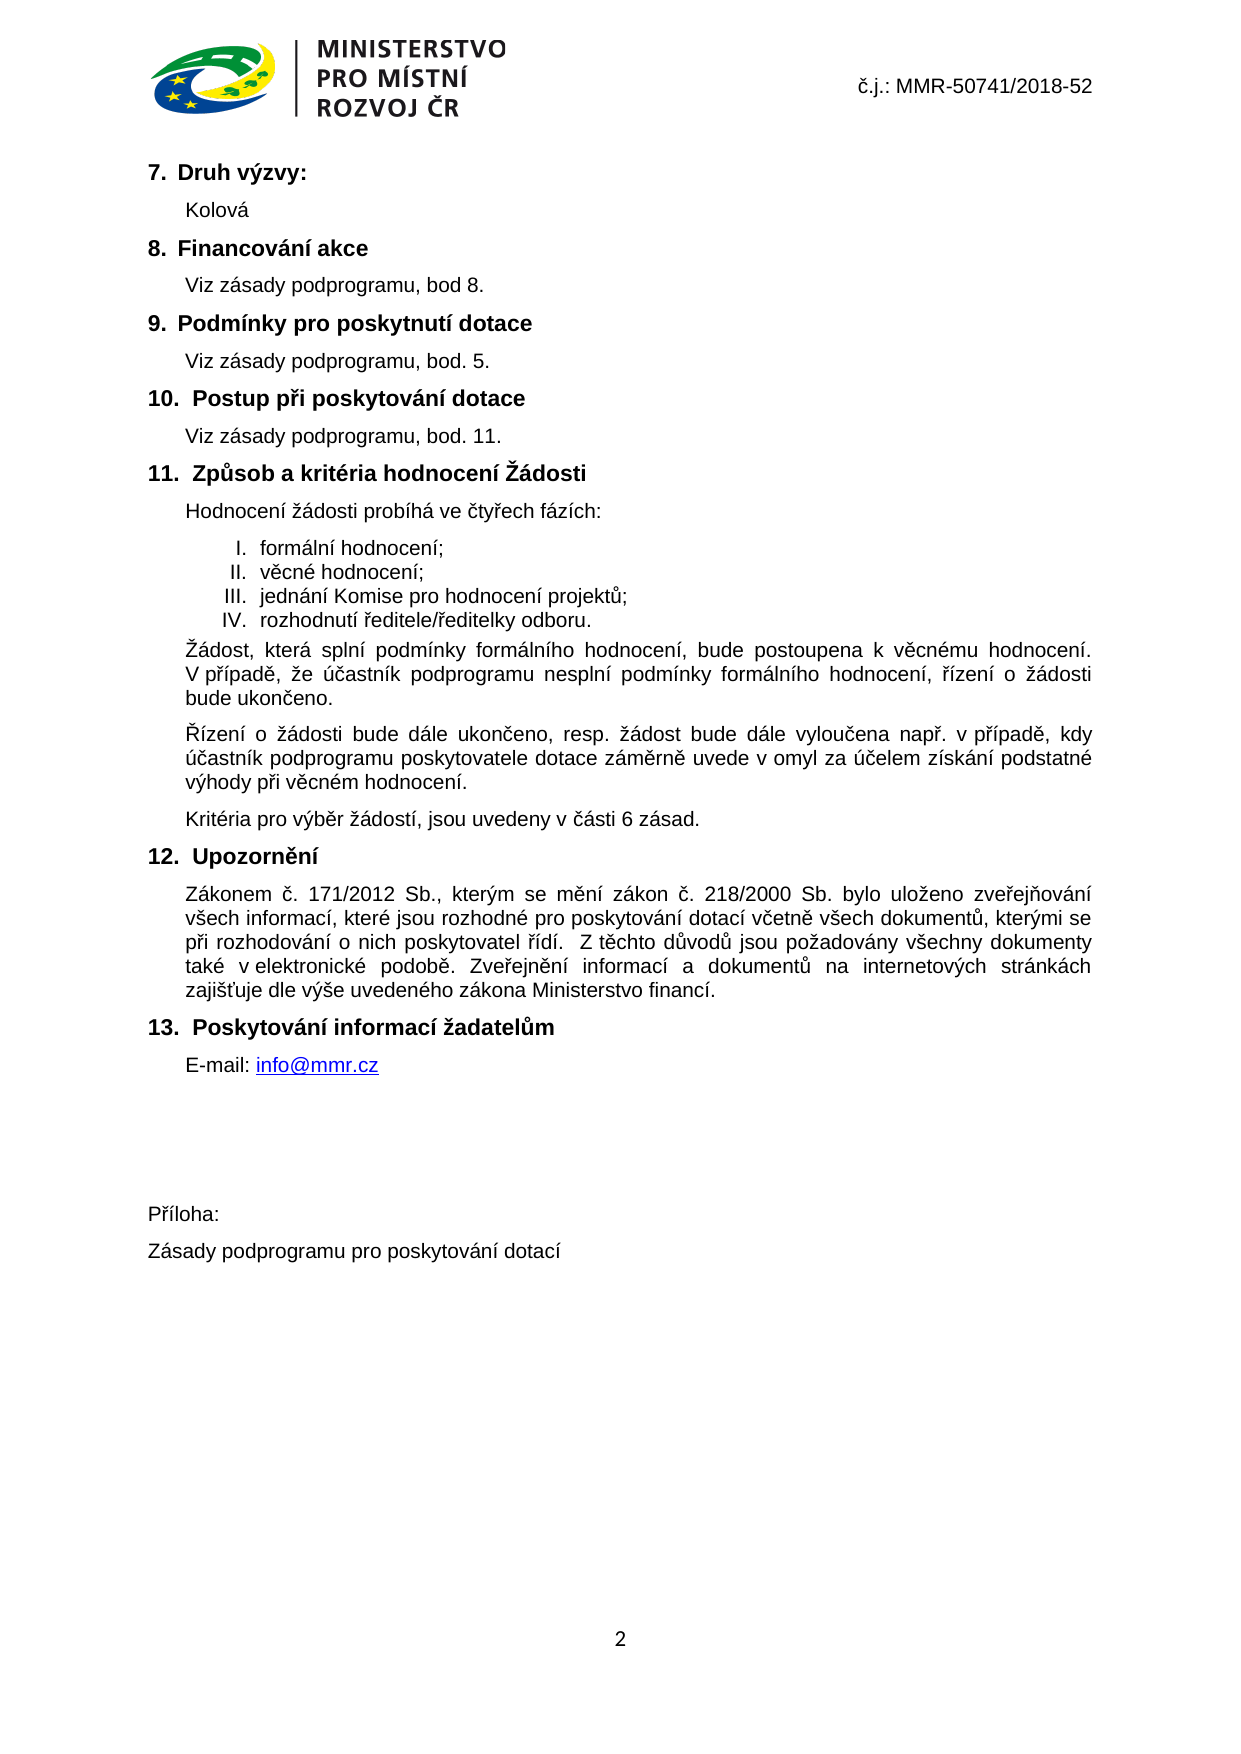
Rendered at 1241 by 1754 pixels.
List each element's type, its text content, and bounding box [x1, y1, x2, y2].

text Řízení o žádosti bude dále ukončeno, resp. žádost bude dále vyloučena např. v případě, kdy účastník podprogramu poskytovatele dotace záměrně uvede v omyl za účelem získání podstatné výhody při věcném hodnocení. [185, 722, 1093, 794]
subtitle Financování akce [148, 234, 1093, 261]
text Zákonem č. 171/2012 Sb., kterým se mění zákon č. 218/2000 Sb. bylo uloženo zveřejňování všech informací, které jsou rozhodné pro poskytování dotací včetně všech dokumentů, kterými se při rozhodování o nich poskytovatel řídí. Z těchto důvodů jsou požadovány všechny dokumenty také v elektronické podobě. Zveřejnění informací a dokumentů na internetových stránkách zajišťuje dle výše uvedeného zákona Ministerstvo financí. [185, 882, 1093, 1002]
subtitle Způsob a kritéria hodnocení Žádosti [148, 460, 1093, 487]
list rozhodnutí ředitele/ředitelky odboru. [247, 608, 1093, 632]
list věcné hodnocení; [247, 560, 1093, 584]
subtitle Podmínky pro poskytnutí dotace [148, 310, 1093, 336]
text Příloha: [148, 1202, 1093, 1226]
picture [150, 40, 506, 117]
subtitle Druh výzvy: [148, 159, 1093, 186]
list Viz zásady podprogramu, bod. 5. [185, 349, 1093, 373]
list Viz zásady podprogramu, bod. 11. [185, 424, 1093, 448]
text Kolová [185, 198, 1093, 222]
subtitle Postup při poskytování dotace [148, 385, 1093, 411]
list formální hodnocení; [247, 536, 1093, 560]
subtitle Poskytování informací žadatelům [148, 1014, 1093, 1041]
text Zásady podprogramu pro poskytování dotací [148, 1238, 1093, 1262]
list jednání Komise pro hodnocení projektů; [247, 584, 1093, 608]
text Žádost, která splní podmínky formálního hodnocení, bude postoupena k věcnému hodnocení. V případě, že účastník podprogramu nesplní podmínky formálního hodnocení, řízení o žádosti bude ukončeno. [185, 638, 1093, 710]
subtitle Upozornění [148, 843, 1093, 869]
list Viz zásady podprogramu, bod 8. [185, 273, 1093, 297]
text Hodnocení žádosti probíhá ve čtyřech fázích: [185, 499, 1093, 523]
text Kritéria pro výběr žádostí, jsou uvedeny v části 6 zásad. [185, 807, 1093, 831]
text E-mail: info@mmr.cz [185, 1053, 1093, 1077]
